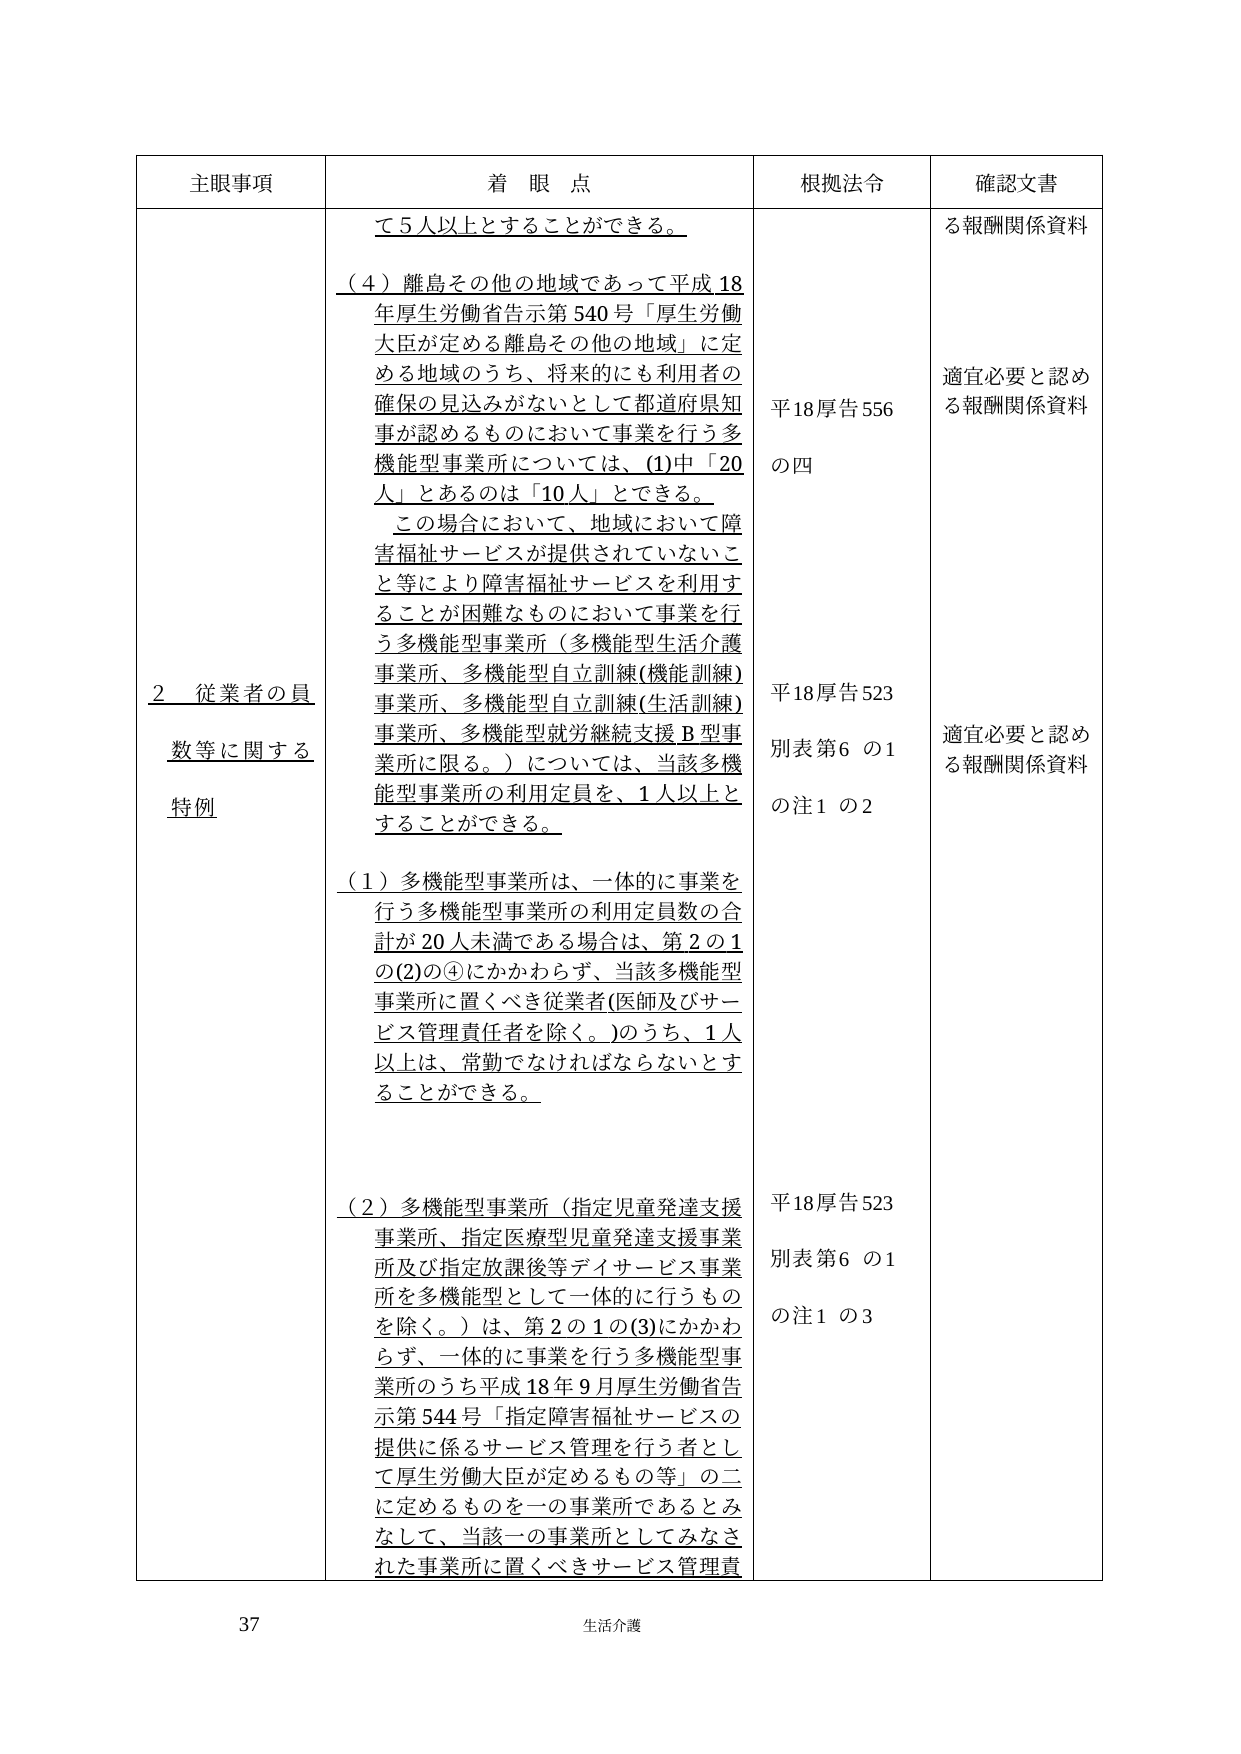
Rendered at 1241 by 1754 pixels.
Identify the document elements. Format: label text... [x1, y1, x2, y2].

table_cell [931, 209, 1102, 1580]
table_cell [137, 209, 325, 1580]
table_header 根拠法令 [754, 156, 930, 208]
table_header 主眼事項 [137, 156, 325, 208]
table_header 着 眼 点 [326, 156, 753, 208]
table_header 確認文書 [931, 156, 1102, 208]
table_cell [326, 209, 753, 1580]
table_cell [754, 209, 930, 1580]
